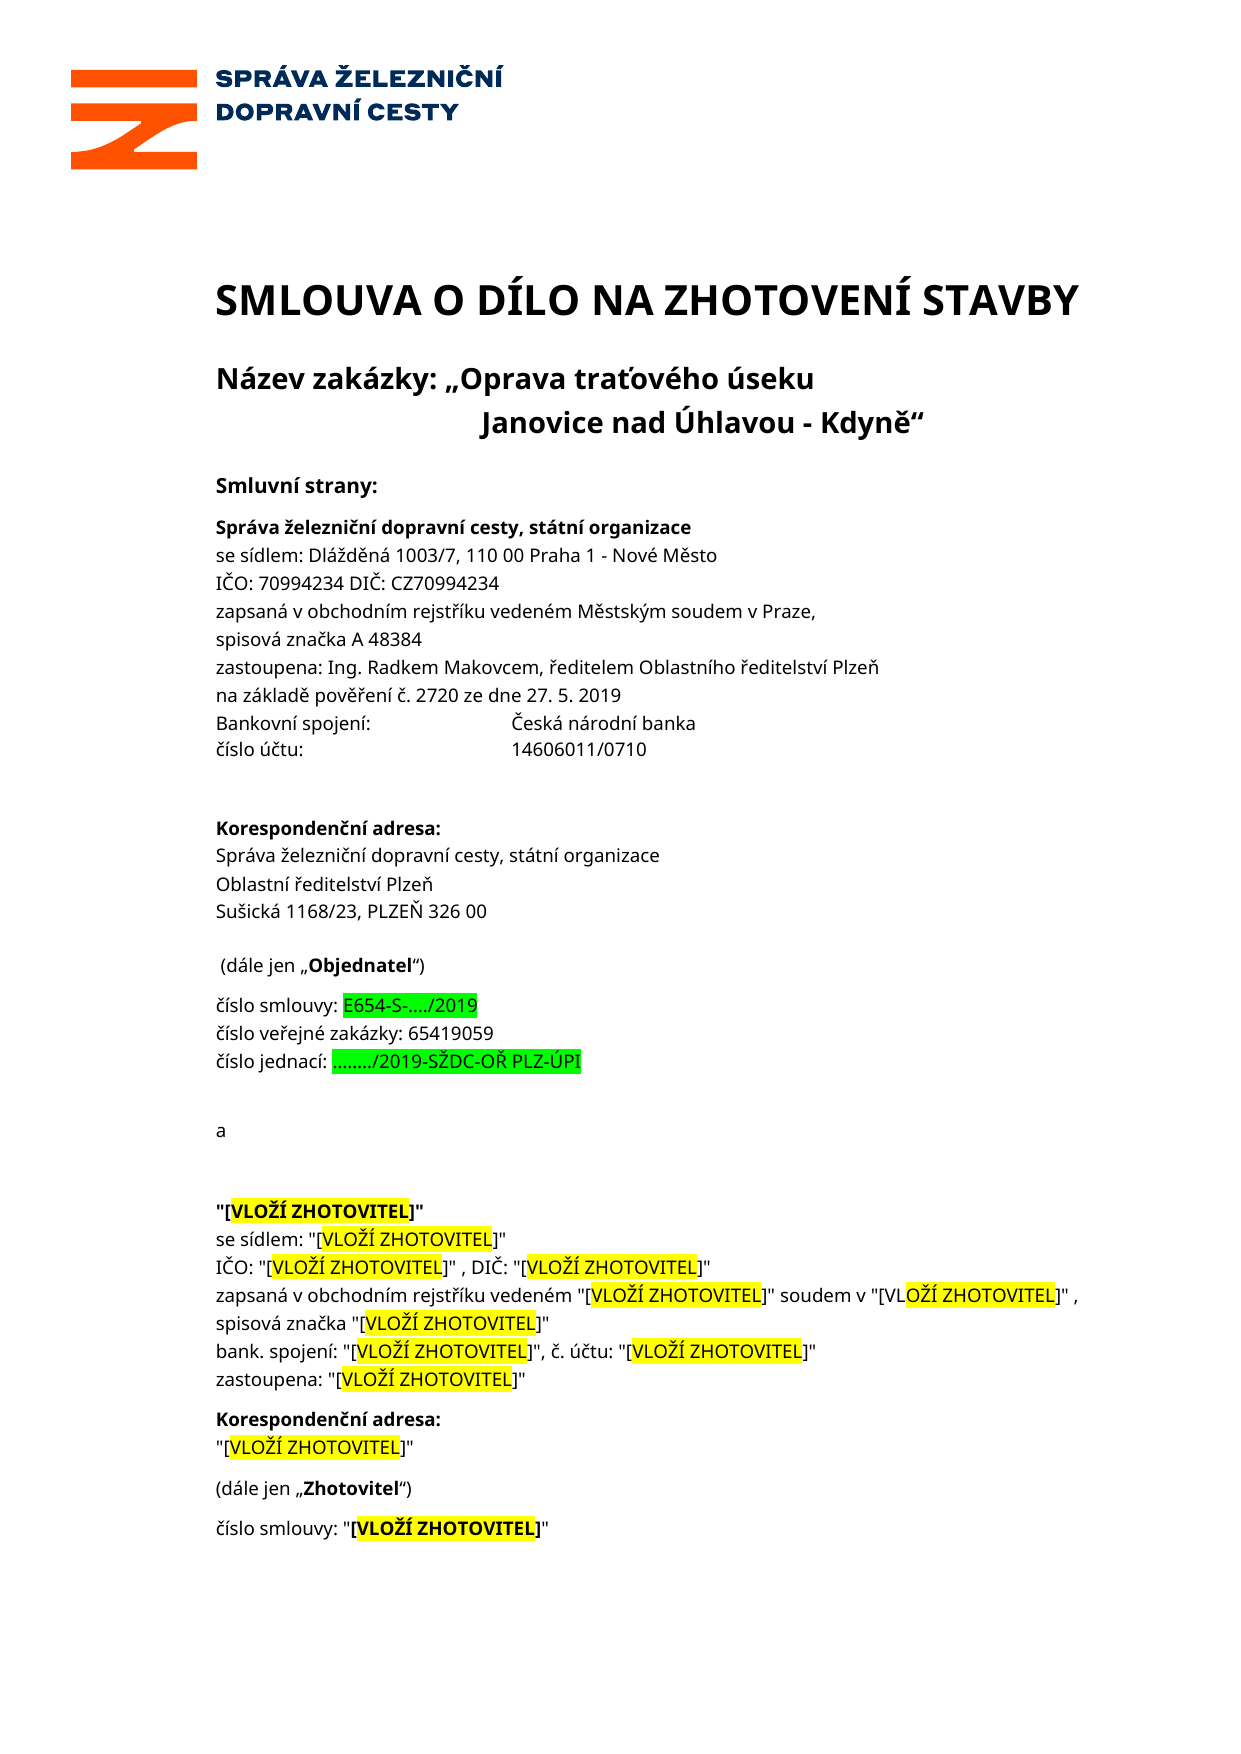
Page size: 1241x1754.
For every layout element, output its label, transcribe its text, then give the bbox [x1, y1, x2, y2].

text Janovice nad Úhlavou - Kdyně“ [216, 402, 1122, 442]
text se sídlem: "[VLOŽÍ ZHOTOVITEL]" [492, 1226, 1122, 1252]
text (dále jen „Objednatel“) [216, 952, 1122, 977]
text spisová značka A 48384 [216, 627, 1122, 652]
text SMLOUVA O DÍLO NA ZHOTOVENÍ STAVBY [216, 271, 1122, 328]
text spisová značka "[VLOŽÍ ZHOTOVITEL]" [216, 1310, 365, 1336]
text Správa železniční dopravní cesty, státní organizace [216, 843, 1122, 868]
text Smluvní strany: [216, 471, 1122, 499]
text zastoupena: Ing. Radkem Makovcem, ředitelem Oblastního ředitelství Plzeň [216, 655, 1122, 680]
text Správa železniční dopravní cesty, státní organizace [216, 514, 1122, 540]
text číslo veřejné zakázky: 65419059 [216, 1020, 1122, 1046]
text číslo smlouvy: "[VLOŽÍ ZHOTOVITEL]" [535, 1516, 1122, 1541]
text "[VLOŽÍ ZHOTOVITEL]" [400, 1435, 1122, 1460]
text Bankovní spojení: Česká národní banka [216, 711, 1122, 736]
text číslo jednací: ……../2019-SŽDC-OŘ PLZ-ÚPI [216, 1048, 1122, 1074]
text spisová značka "[VLOŽÍ ZHOTOVITEL]" [536, 1310, 1122, 1336]
text se sídlem: Dlážděná 1003/7, 110 00 Praha 1 - Nové Město [216, 543, 1122, 568]
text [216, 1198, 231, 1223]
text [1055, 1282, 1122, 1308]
text Korespondenční adresa: [216, 1407, 1122, 1432]
text zapsaná v obchodním rejstříku vedeném Městským soudem v Praze, [216, 599, 1122, 624]
text se sídlem: "[VLOŽÍ ZHOTOVITEL]" [216, 1226, 322, 1252]
text zastoupena: "[VLOŽÍ ZHOTOVITEL]" [512, 1366, 1122, 1392]
text IČO: "[VLOŽÍ ZHOTOVITEL]" , DIČ: "[VLOŽÍ ZHOTOVITEL]" [697, 1254, 1122, 1279]
text IČO: 70994234 DIČ: CZ70994234 [216, 571, 1122, 596]
text zapsaná v obchodním rejstříku vedeném "[VLOŽÍ ZHOTOVITEL]" soudem v "[VLOŽÍ ZHOTOVITEL]" , [216, 1282, 591, 1308]
text číslo smlouvy: E654-S-…./2019 [216, 992, 1122, 1018]
text Sušická 1168/23, PLZEŇ 326 00 [216, 899, 1122, 924]
text číslo účtu: 14606011/0710 [216, 736, 1122, 762]
text a [216, 1117, 1122, 1142]
text na základě pověření č. 2720 ze dne 27. 5. 2019 [216, 683, 1122, 708]
text číslo smlouvy: "[VLOŽÍ ZHOTOVITEL]" [216, 1516, 357, 1541]
text Oblastní ředitelství Plzeň [216, 871, 1122, 896]
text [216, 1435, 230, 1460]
text Korespondenční adresa: [216, 815, 1122, 840]
text (dále jen „Zhotovitel“) [216, 1475, 1122, 1501]
text bank. spojení: "[VLOŽÍ ZHOTOVITEL]", č. účtu: "[VLOŽÍ ZHOTOVITEL]" [802, 1338, 1122, 1364]
text "[VLOŽÍ ZHOTOVITEL]" [409, 1198, 1122, 1223]
text Název zakázky: „Oprava traťového úseku [216, 358, 1122, 398]
text zastoupena: "[VLOŽÍ ZHOTOVITEL]" [216, 1366, 342, 1392]
